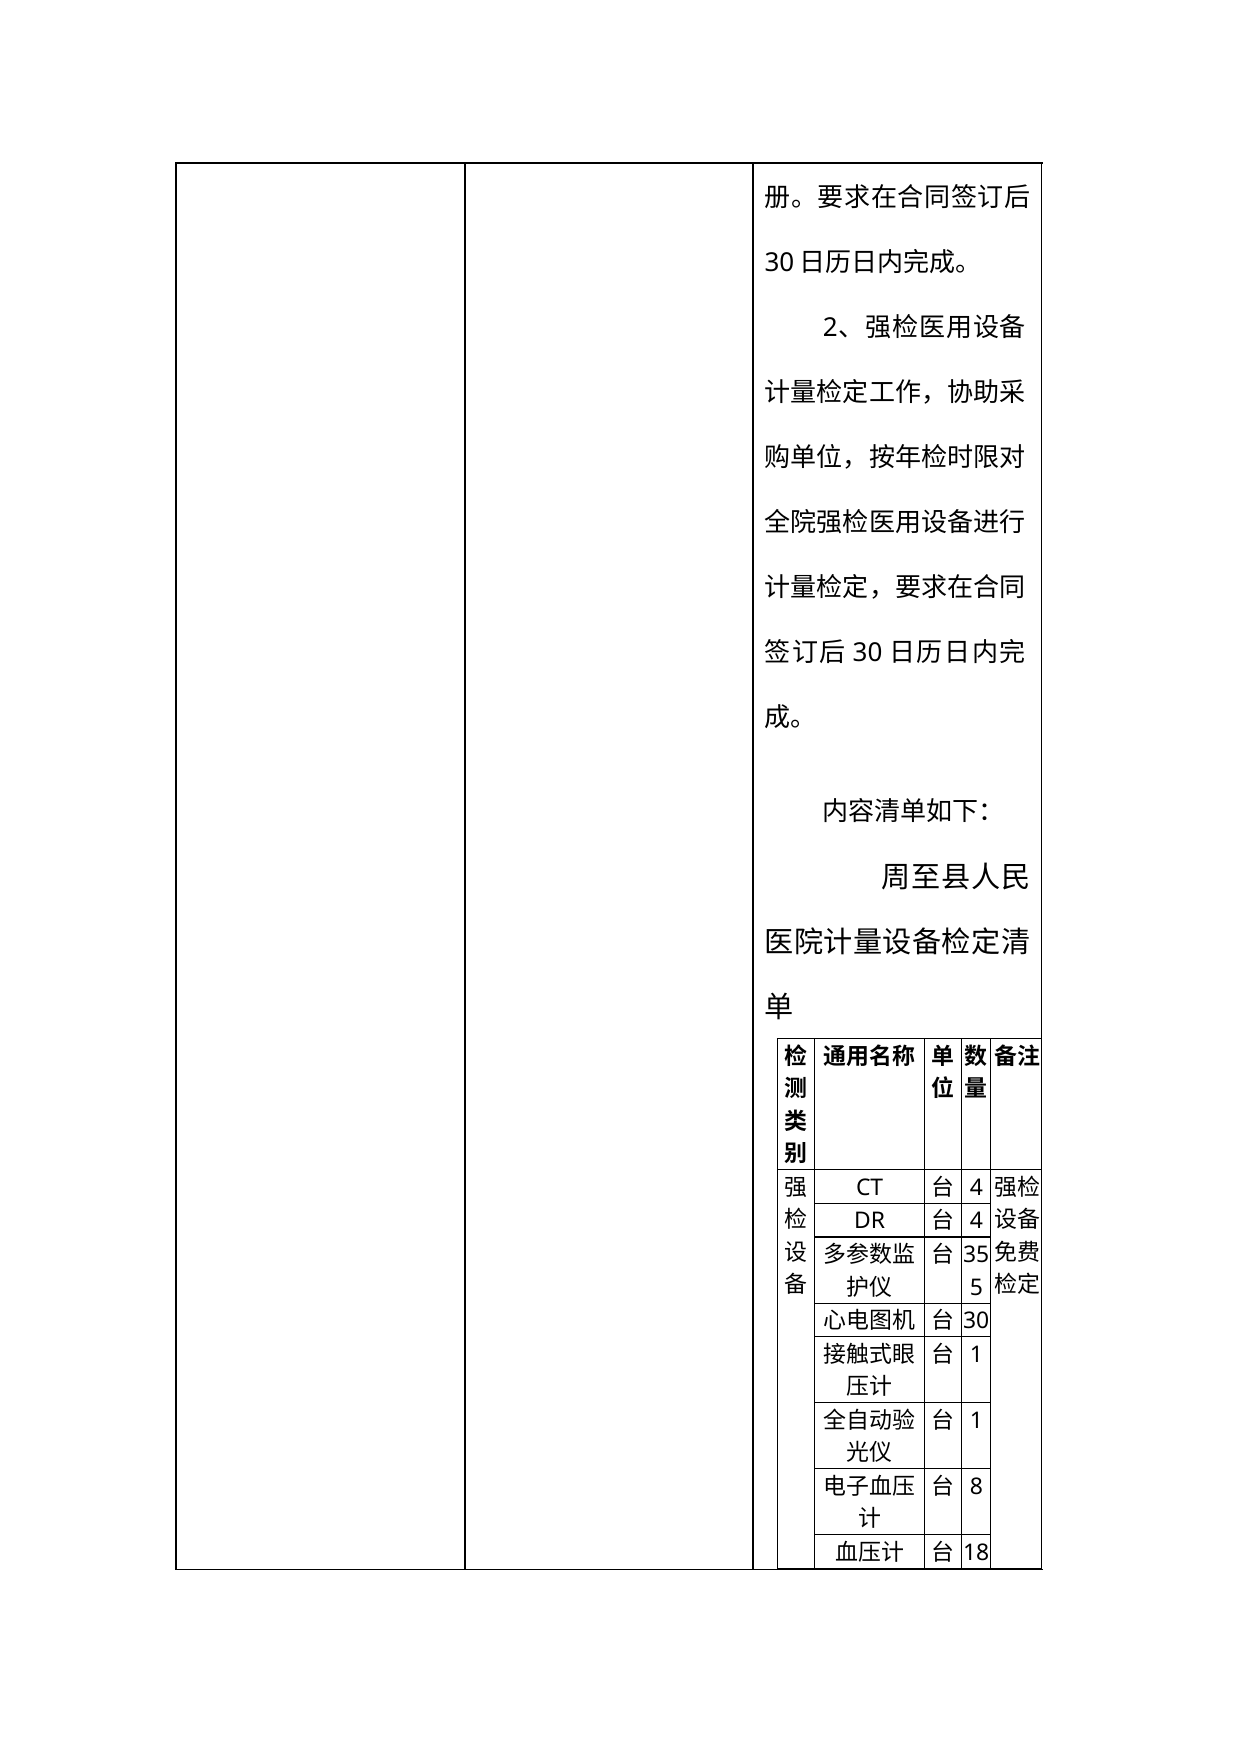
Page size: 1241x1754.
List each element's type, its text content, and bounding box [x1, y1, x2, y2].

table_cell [754, 164, 1041, 1569]
table_cell [466, 164, 752, 1569]
table_cell 1 [177, 164, 464, 1569]
